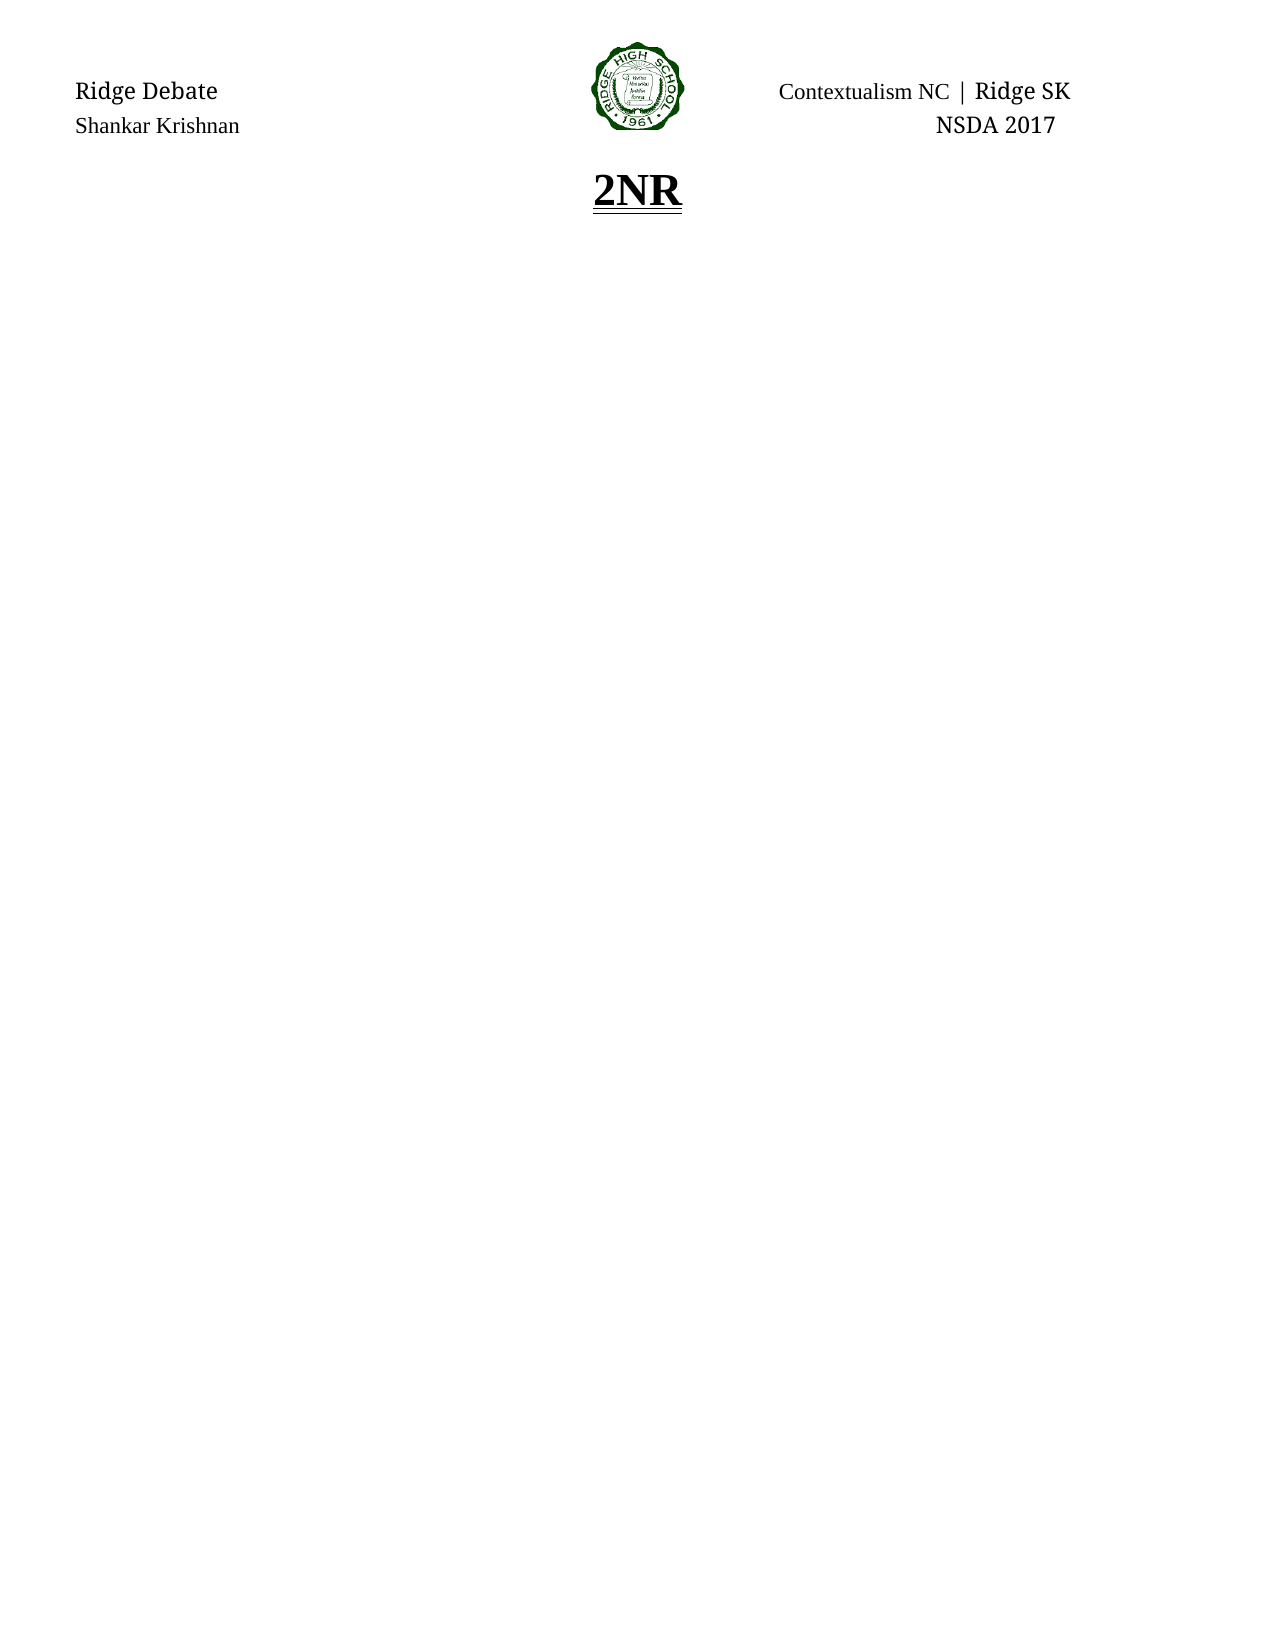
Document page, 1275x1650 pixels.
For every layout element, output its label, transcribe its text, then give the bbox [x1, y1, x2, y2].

picture [577, 42, 697, 130]
subtitle 2NR [75, 163, 1200, 216]
